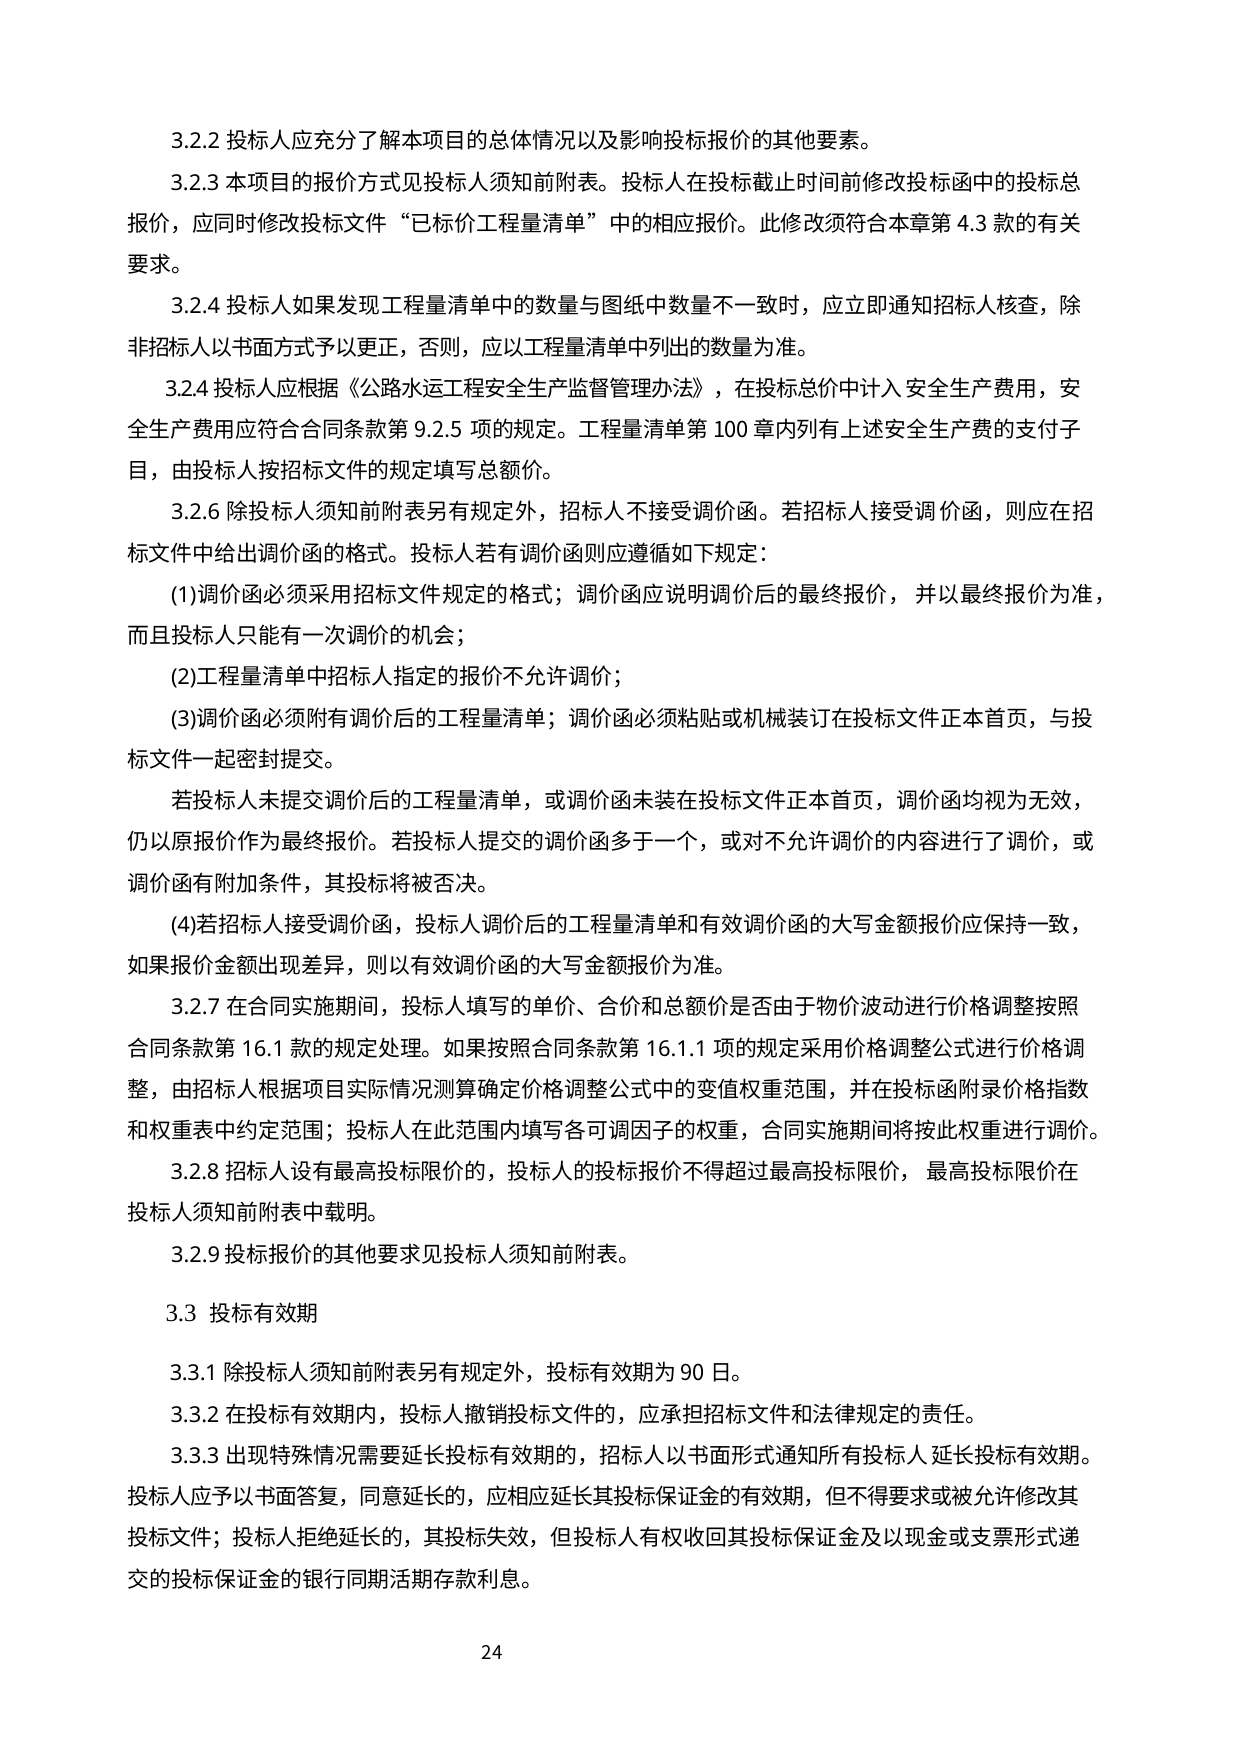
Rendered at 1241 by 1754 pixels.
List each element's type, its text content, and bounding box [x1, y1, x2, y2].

list (3)调价函必须附有调价后的工程量清单；调价函必须粘贴或机械装订在投标文件正本首页，与投标文件一起密封提交。 [127, 701, 1094, 774]
list 3.2.9投标报价的其他要求见投标人须知前附表。 [127, 1236, 1136, 1268]
list 3.2.2 投标人应充分了解本项目的总体情况以及影响投标报价的其他要素。 [127, 123, 1136, 155]
list 3.2.6 除投标人须知前附表另有规定外，招标人不接受调价函。若招标人接受调价函，则应在招标文件中给出调价函的格式。投标人若有调价函则应遵循如下规定： [127, 494, 1094, 567]
list 3.3.2 在投标有效期内，投标人撤销投标文件的，应承担招标文件和法律规定的责任。 [127, 1397, 1081, 1428]
list 3.2.8 招标人设有最高投标限价的，投标人的投标报价不得超过最高投标限价， 最高投标限价在投标人须知前附表中载明。 [127, 1154, 1081, 1227]
list 3.2.3 本项目的报价方式见投标人须知前附表。投标人在投标截止时间前修改投标函中的投标总报价，应同时修改投标文件“已标价工程量清单”中的相应报价。此修改须符合本章第 4.3 款的有关要求。 [127, 164, 1081, 279]
list 3.2.7 在合同实施期间，投标人填写的单价、合价和总额价是否由于物价波动进行价格调整按照合同条款第 16.1 款的规定处理。如果按照合同条款第 16.1.1 项的规定采用价格调整公式进行价格调整，由招标人根据项目实际情况测算确定价格调整公式中的变值权重范围，并在投标函附录价格指数和权重表中约定范围；投标人在此范围内填写各可调因子的权重，合同实施期间将按此权重进行调价。 [127, 989, 1093, 1144]
list 3.3.3 出现特殊情况需要延长投标有效期的，招标人以书面形式通知所有投标人延长投标有效期。投标人应予以书面答复，同意延长的，应相应延长其投标保证金的有效期，但不得要求或被允许修改其投标文件；投标人拒绝延长的，其投标失效，但投标人有权收回其投标保证金及以现金或支票形式递交的投标保证金的银行同期活期存款利息。 [127, 1438, 1081, 1593]
list 3.2.4 投标人如果发现工程量清单中的数量与图纸中数量不一致时，应立即通知招标人核查，除非招标人以书面方式予以更正，否则，应以工程量清单中列出的数量为准。 [127, 288, 1081, 361]
list 3.2.4 投标人应根据《公路水运工程安全生产监督管理办法》，在投标总价中计入安全生产费用，安全生产费用应符合合同条款第 9.2.5 项的规定。工程量清单第 100 章内列有上述安全生产费的支付子目，由投标人按招标文件的规定填写总额价。 [127, 371, 1082, 485]
list 投标有效期 [165, 1296, 1136, 1328]
list (1)调价函必须采用招标文件规定的格式；调价函应说明调价后的最终报价， 并以最终报价为准，而且投标人只能有一次调价的机会； [127, 577, 1094, 650]
list 3.3.1 除投标人须知前附表另有规定外，投标有效期为 90 日。 [127, 1355, 1136, 1387]
list 若投标人未提交调价后的工程量清单，或调价函未装在投标文件正本首页，调价函均视为无效，仍以原报价作为最终报价。若投标人提交的调价函多于一个，或对不允许调价的内容进行了调价，或调价函有附加条件，其投标将被否决。 [127, 783, 1094, 897]
list (4)若招标人接受调价函，投标人调价后的工程量清单和有效调价函的大写金额报价应保持一致，如果报价金额出现差异，则以有效调价函的大写金额报价为准。 [127, 907, 1093, 980]
list (2)工程量清单中招标人指定的报价不允许调价； [127, 659, 1094, 691]
